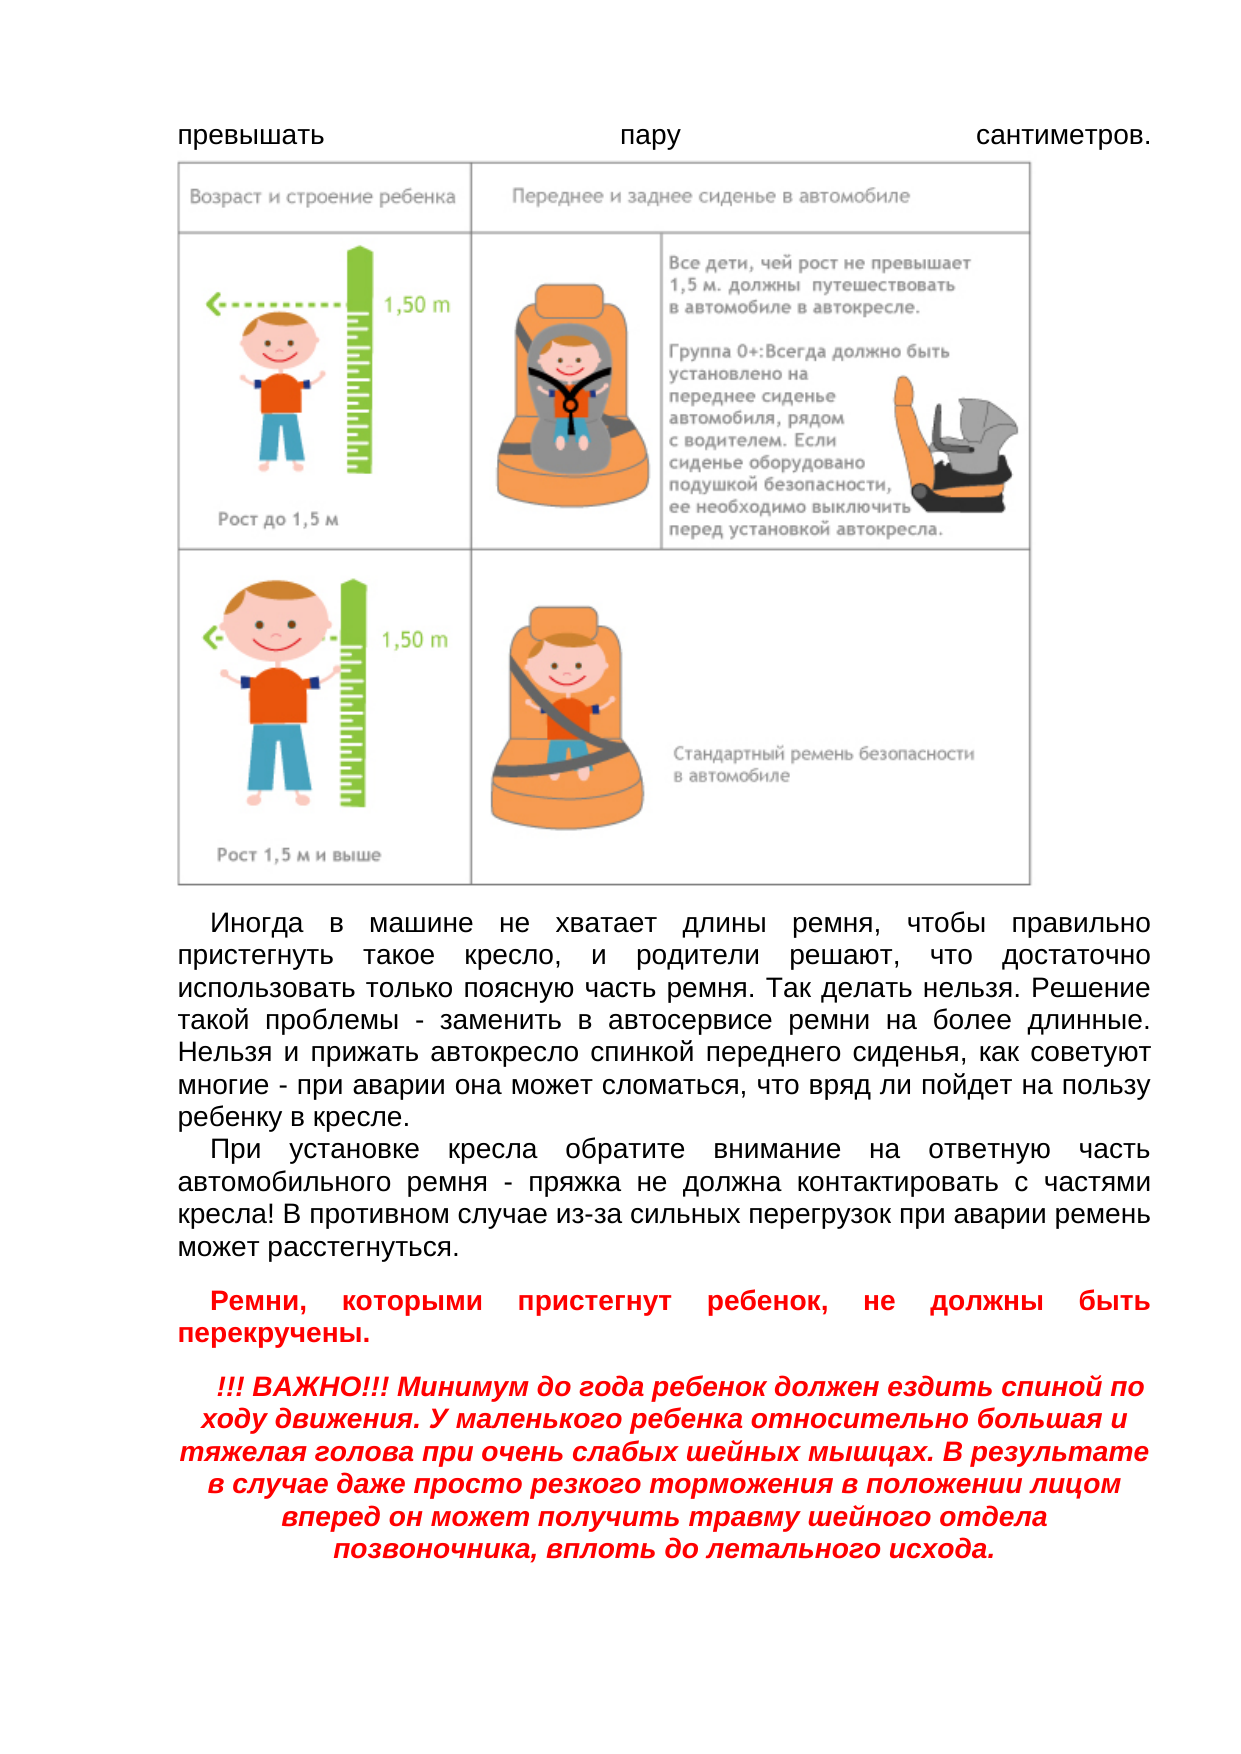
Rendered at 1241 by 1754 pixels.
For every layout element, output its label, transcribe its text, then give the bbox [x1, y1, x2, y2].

text Иногда в машине не хватает длины ремня, чтобы правильно пристегнуть такое кресло, и родители решают, что достаточно использовать только поясную часть ремня. Так делать нельзя. Решение такой проблемы - заменить в автосервисе ремни на более длинные. Нельзя и прижать автокресло спинкой переднего сиденья, как советуют многие - при аварии она может сломаться, что вряд ли пойдет на пользу ребенку в кресле. [177, 906, 1152, 1132]
text При установке кресла обратите внимание на ответную часть автомобильного ремня - пряжка не должна контактировать с частями кресла! В противном случае из-за сильных перегрузок при аварии ремень может расстегнуться. [177, 1132, 1152, 1262]
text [177, 118, 1152, 906]
picture [177, 150, 1037, 906]
text Ремни, которыми пристегнут ребенок, не должны быть перекручены. [177, 1284, 1152, 1348]
text !!! ВАЖНО!!! Минимум до года ребенок должен ездить спиной по ходу движения. У маленького ребенка относительно большая и тяжелая голова при очень слабых шейных мышцах. В результате в случае даже просто резкого торможения в положении лицом вперед он может получить травму шейного отдела позвоночника, вплоть до летального исхода. [177, 1370, 1152, 1564]
